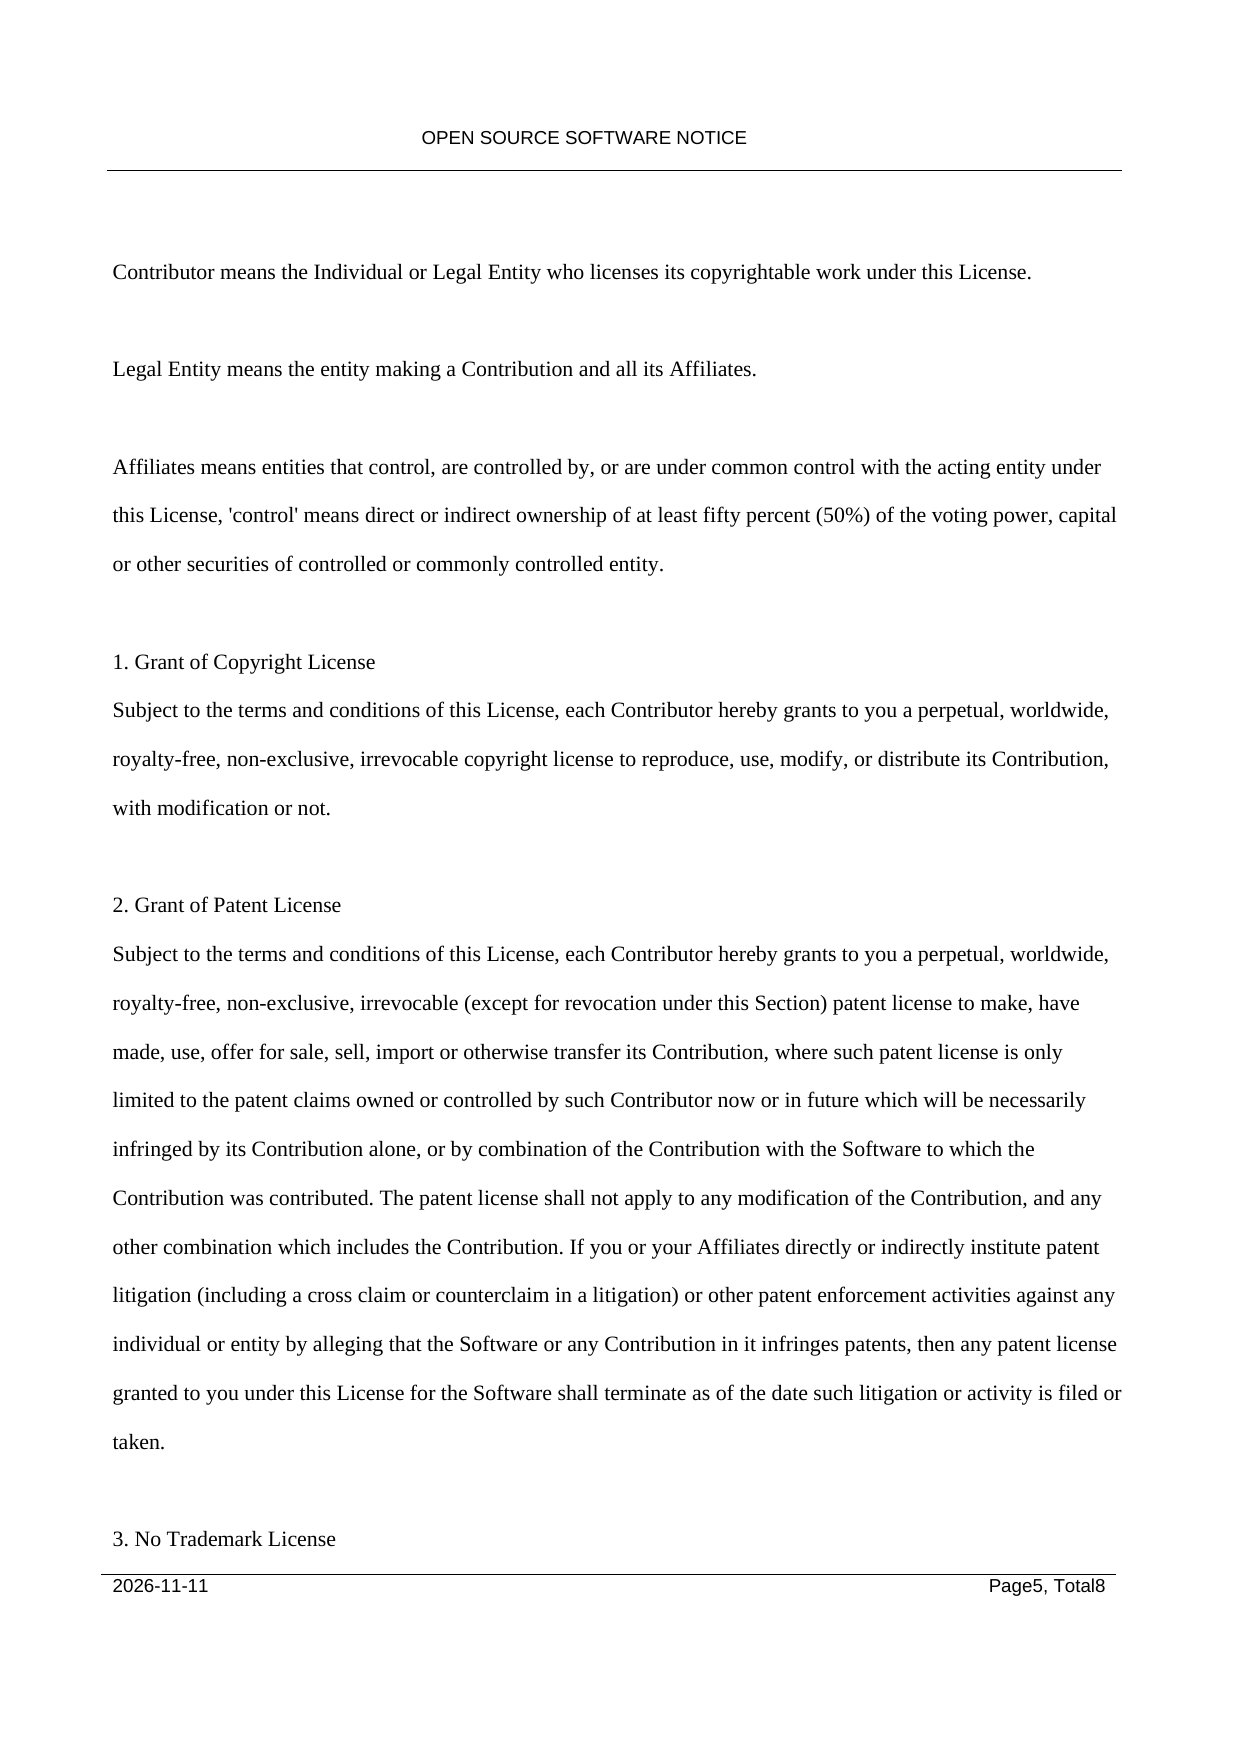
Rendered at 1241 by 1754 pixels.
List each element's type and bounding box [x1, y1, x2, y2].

text [112, 206, 1128, 1555]
